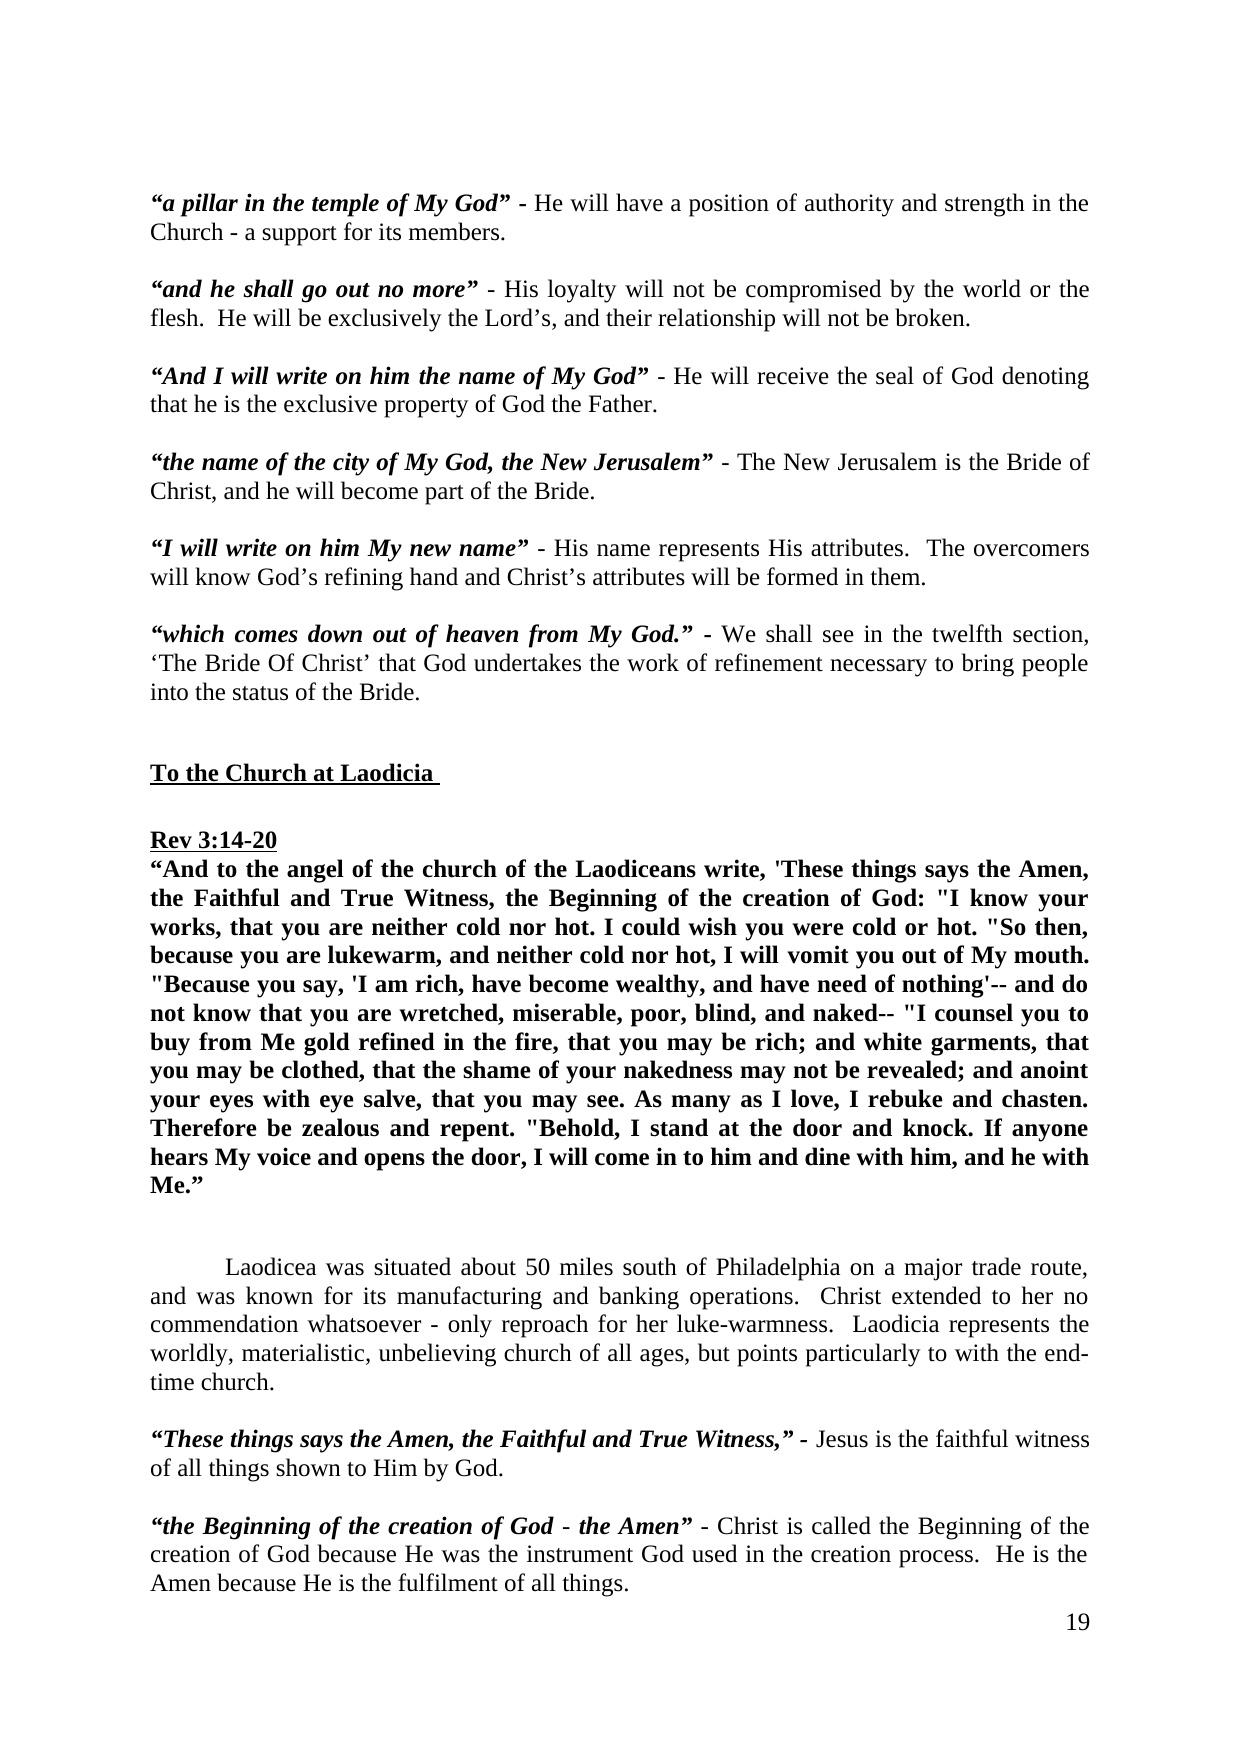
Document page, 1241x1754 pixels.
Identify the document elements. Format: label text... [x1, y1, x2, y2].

text “And I will write on him the name of My God” - He will receive the seal of God denoting that he is the exclusive property of God the Father. [150, 361, 1090, 418]
text To the Church at Laodicia [150, 758, 1090, 787]
text “which comes down out of heaven from My God.” - We shall see in the twelfth section, ‘The Bride Of Christ’ that God undertakes the work of refinement necessary to bring people into the status of the Bride. [150, 619, 1090, 706]
text “These things says the Amen, the Faithful and True Witness,” - Jesus is the faithful witness of all things shown to Him by God. [150, 1424, 1090, 1482]
text “a pillar in the temple of My God” - He will have a position of authority and strength in the Church - a support for its members. [150, 188, 1090, 246]
text “and he shall go out no more” - His loyalty will not be compromised by the world or the flesh. He will be exclusively the Lord’s, and their relationship will not be broken. [150, 274, 1090, 332]
text “I will write on him My new name” - His name represents His attributes. The overcomers will know God’s refining hand and Christ’s attributes will be formed in them. [150, 533, 1090, 591]
text “the Beginning of the creation of God - the Amen” - Christ is called the Beginning of the creation of God because He was the instrument God used in the creation process. He is the Amen because He is the fulfilment of all things. [150, 1511, 1090, 1597]
text “And to the angel of the church of the Laodiceans write, 'These things says the Amen, the Faithful and True Witness, the Beginning of the creation of God: "I know your works, that you are neither cold nor hot. I could wish you were cold or hot. "So then, because you are lukewarm, and neither cold nor hot, I will vomit you out of My mouth. "Because you say, 'I am rich, have become wealthy, and have need of nothing'-- and do not know that you are wretched, miserable, poor, blind, and naked-- "I counsel you to buy from Me gold refined in the fire, that you may be rich; and white garments, that you may be clothed, that the shame of your nakedness may not be revealed; and anoint your eyes with eye salve, that you may see. As many as I love, I rebuke and chasten. Therefore be zealous and repent. "Behold, I stand at the door and knock. If anyone hears My voice and opens the door, I will come in to him and dine with him, and he with Me.” [150, 854, 1090, 1199]
text Rev 3:14-20 [150, 826, 1090, 854]
text Laodicea was situated about 50 miles south of Philadelphia on a major trade route, and was known for its manufacturing and banking operations. Christ extended to her no commendation whatsoever - only reproach for her luke-warmness. Laodicia represents the worldly, materialistic, unbelieving church of all ages, but points particularly to with the end-time church. [150, 1252, 1090, 1396]
text “the name of the city of My God, the New Jerusalem” - The New Jerusalem is the Bride of Christ, and he will become part of the Bride. [150, 447, 1090, 504]
